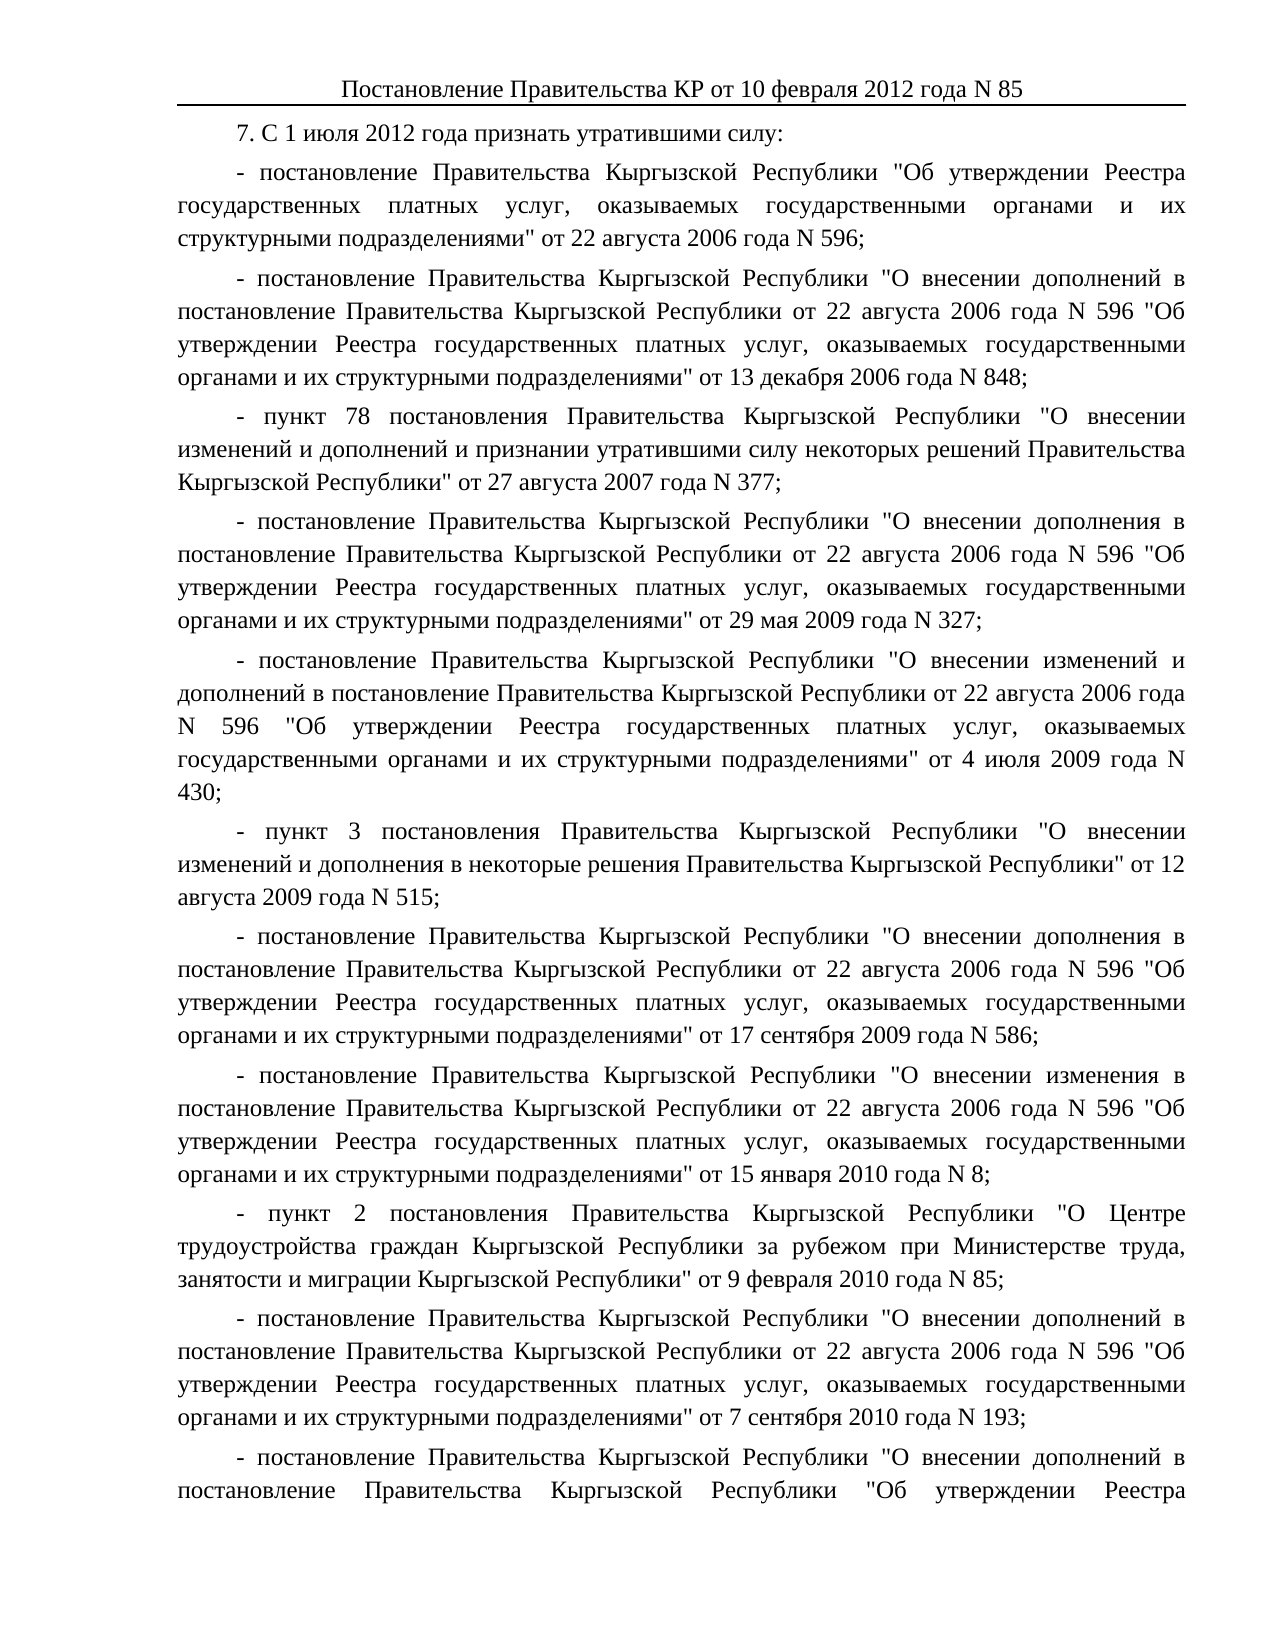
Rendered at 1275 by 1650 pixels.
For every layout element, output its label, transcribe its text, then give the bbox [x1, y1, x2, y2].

text - постановление Правительства Кыргызской Республики "О внесении дополнений в постановление Правительства Кыргызской Республики от 22 августа 2006 года N 596 "Об утверждении Реестра государственных платных услуг, оказываемых государственными органами и их структурными подразделениями" от 13 декабря 2006 года N 848; [177, 263, 1186, 391]
text - пункт 3 постановления Правительства Кыргызской Республики "О внесении изменений и дополнения в некоторые решения Правительства Кыргызской Республики" от 12 августа 2009 года N 515; [177, 816, 1186, 911]
text - постановление Правительства Кыргызской Республики "О внесении дополнений в постановление Правительства Кыргызской Республики от 22 августа 2006 года N 596 "Об утверждении Реестра государственных платных услуг, оказываемых государственными органами и их структурными подразделениями" от 7 сентября 2010 года N 193; [177, 1303, 1186, 1431]
text - постановление Правительства Кыргызской Республики "Об утверждении Реестра государственных платных услуг, оказываемых государственными органами и их структурными подразделениями" от 22 августа 2006 года N 596; [177, 157, 1186, 252]
text - пункт 2 постановления Правительства Кыргызской Республики "О Центре трудоустройства граждан Кыргызской Республики за рубежом при Министерстве труда, занятости и миграции Кыргызской Республики" от 9 февраля 2010 года N 85; [177, 1198, 1186, 1293]
text - постановление Правительства Кыргызской Республики "О внесении изменений и дополнений в постановление Правительства Кыргызской Республики от 22 августа 2006 года N 596 "Об утверждении Реестра государственных платных услуг, оказываемых государственными органами и их структурными подразделениями" от 4 июля 2009 года N 430; [177, 645, 1186, 806]
text - пункт 78 постановления Правительства Кыргызской Республики "О внесении изменений и дополнений и признании утратившими силу некоторых решений Правительства Кыргызской Республики" от 27 августа 2007 года N 377; [177, 401, 1186, 496]
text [177, 1442, 1186, 1503]
text - постановление Правительства Кыргызской Республики "О внесении изменения в постановление Правительства Кыргызской Республики от 22 августа 2006 года N 596 "Об утверждении Реестра государственных платных услуг, оказываемых государственными органами и их структурными подразделениями" от 15 января 2010 года N 8; [177, 1060, 1186, 1187]
text - постановление Правительства Кыргызской Республики "О внесении дополнения в постановление Правительства Кыргызской Республики от 22 августа 2006 года N 596 "Об утверждении Реестра государственных платных услуг, оказываемых государственными органами и их структурными подразделениями" от 29 мая 2009 года N 327; [177, 506, 1186, 634]
text 7. С 1 июля 2012 года признать утратившими силу: [177, 118, 1186, 147]
text - постановление Правительства Кыргызской Республики "О внесении дополнения в постановление Правительства Кыргызской Республики от 22 августа 2006 года N 596 "Об утверждении Реестра государственных платных услуг, оказываемых государственными органами и их структурными подразделениями" от 17 сентября 2009 года N 586; [177, 921, 1186, 1049]
